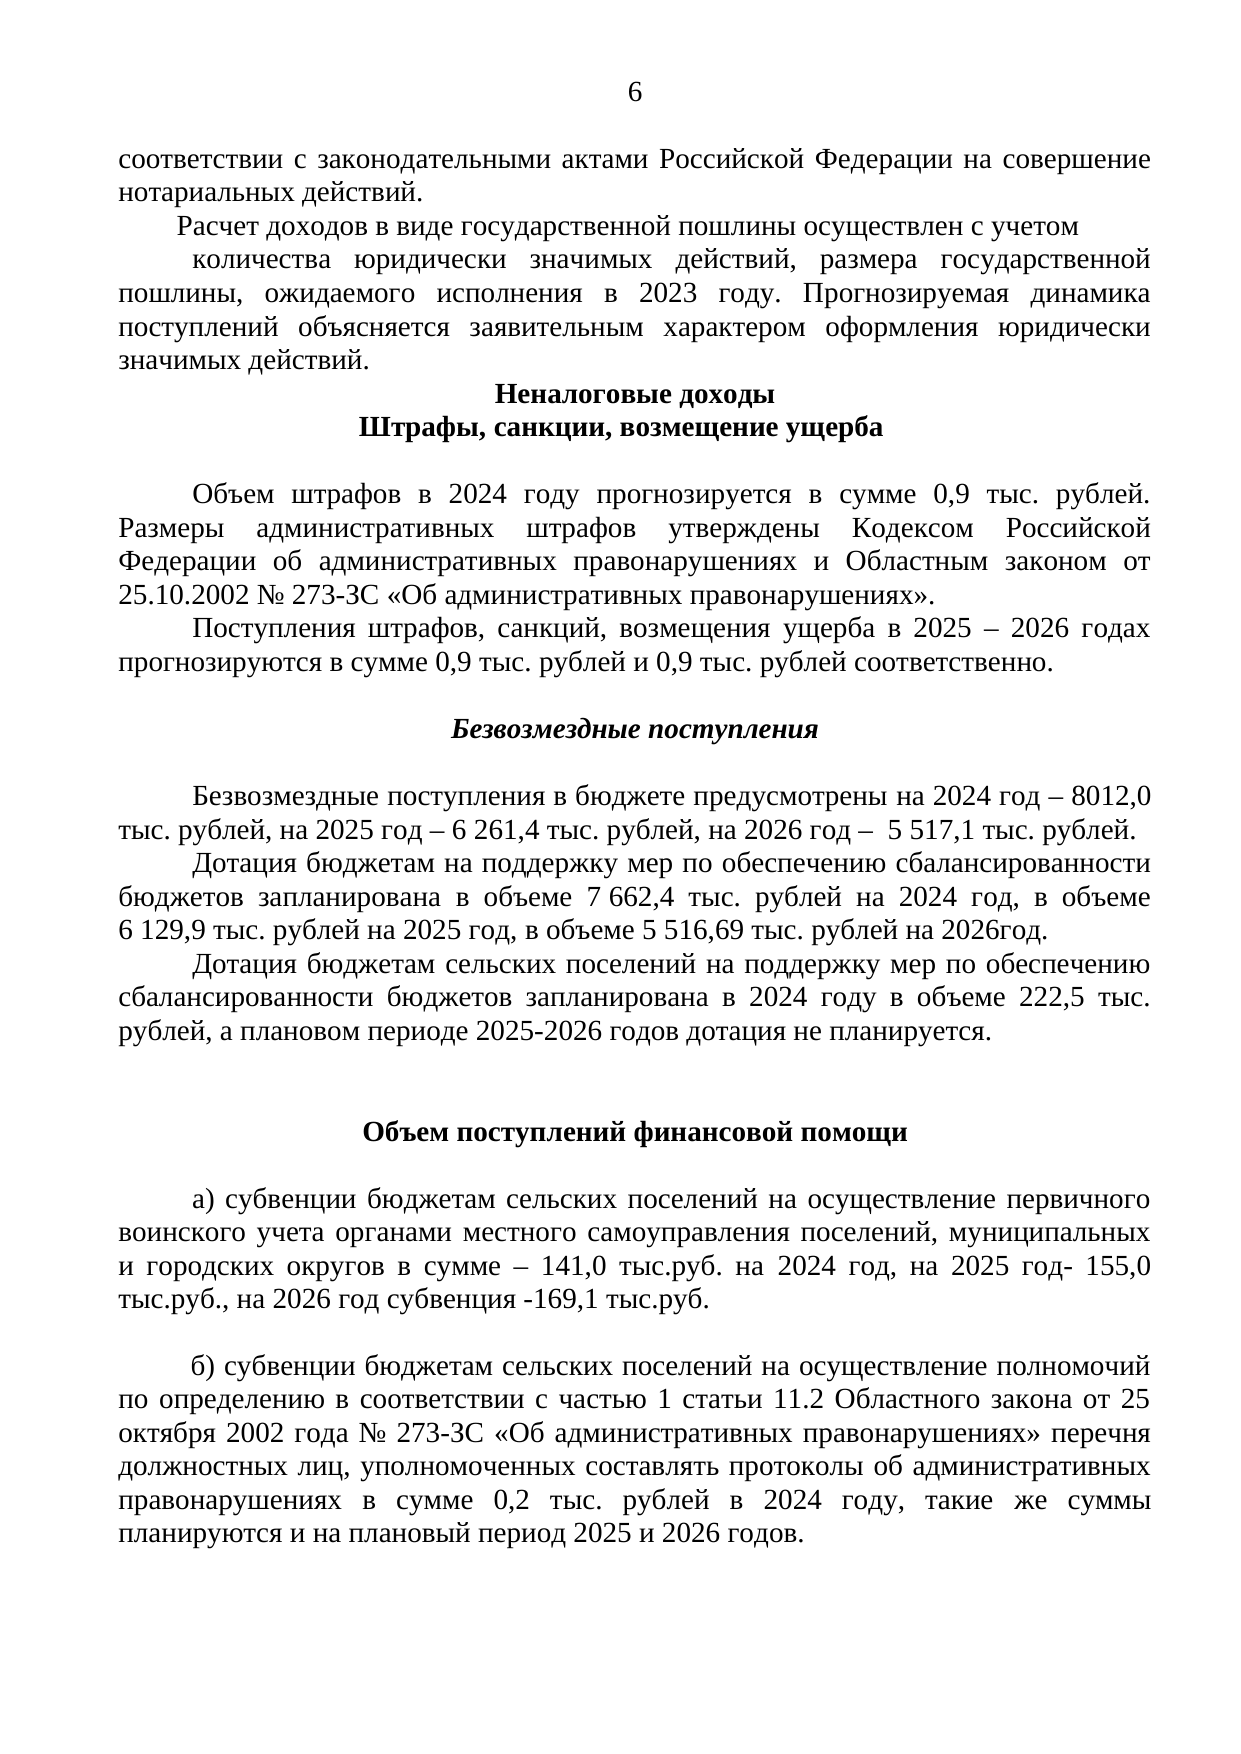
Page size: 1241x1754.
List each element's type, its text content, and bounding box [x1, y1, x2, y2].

text Поступления штрафов, санкций, возмещения ущерба в 2025 – 2026 годах прогнозируются в сумме 0,9 тыс. рублей и 0,9 тыс. рублей соответственно. [118, 611, 1152, 678]
text Штрафы, санкции, возмещение ущерба [118, 409, 1152, 443]
text Объем штрафов в 2024 году прогнозируется в сумме 0,9 тыс. рублей. Размеры административных штрафов утверждены Кодексом Российской Федерации об административных правонарушениях и Областным законом от 25.10.2002 № 273-ЗС «Об административных правонарушениях». [118, 476, 1152, 611]
text Неналоговые доходы [118, 376, 1152, 409]
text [118, 141, 1152, 208]
text Объем поступлений финансовой помощи [118, 1114, 1152, 1147]
text Дотация бюджетам сельских поселений на поддержку мер по обеспечению сбалансированности бюджетов запланирована в 2024 году в объеме 222,5 тыс. рублей, а плановом периоде 2025-2026 годов дотация не планируется. [118, 946, 1152, 1047]
text Дотация бюджетам на поддержку мер по обеспечению сбалансированности бюджетов запланирована в объеме 7 662,4 тыс. рублей на 2024 год, в объеме 6 129,9 тыс. рублей на 2025 год, в объеме 5 516,69 тыс. рублей на 2026год. [118, 845, 1152, 946]
text а) субвенции бюджетам сельских поселений на осуществление первичного воинского учета органами местного самоуправления поселений, муниципальных и городских округов в сумме – 141,0 тыс.руб. на 2024 год, на 2025 год- 155,0 тыс.руб., на 2026 год субвенция -169,1 тыс.руб. [118, 1181, 1152, 1315]
text Безвозмездные поступления в бюджете предусмотрены на 2024 год – 8012,0 тыс. рублей, на 2025 год – 6 261,4 тыс. рублей, на 2026 год – 5 517,1 тыс. рублей. [118, 778, 1152, 845]
text б) субвенции бюджетам сельских поселений на осуществление полномочий по определению в соответствии с частью 1 статьи 11.2 Областного закона от 25 октября 2002 года № 273-ЗС «Об административных правонарушениях» перечня должностных лиц, уполномоченных составлять протоколы об административных правонарушениях в сумме 0,2 тыс. рублей в 2024 году, такие же суммы планируются и на плановый период 2025 и 2026 годов. [118, 1348, 1152, 1549]
text Расчет доходов в виде государственной пошлины осуществлен с учетом [118, 208, 1152, 242]
text количества юридически значимых действий, размера государственной пошлины, ожидаемого исполнения в 2023 году. Прогнозируемая динамика поступлений объясняется заявительным характером оформления юридически значимых действий. [118, 242, 1152, 376]
text Безвозмездные поступления [118, 711, 1152, 745]
